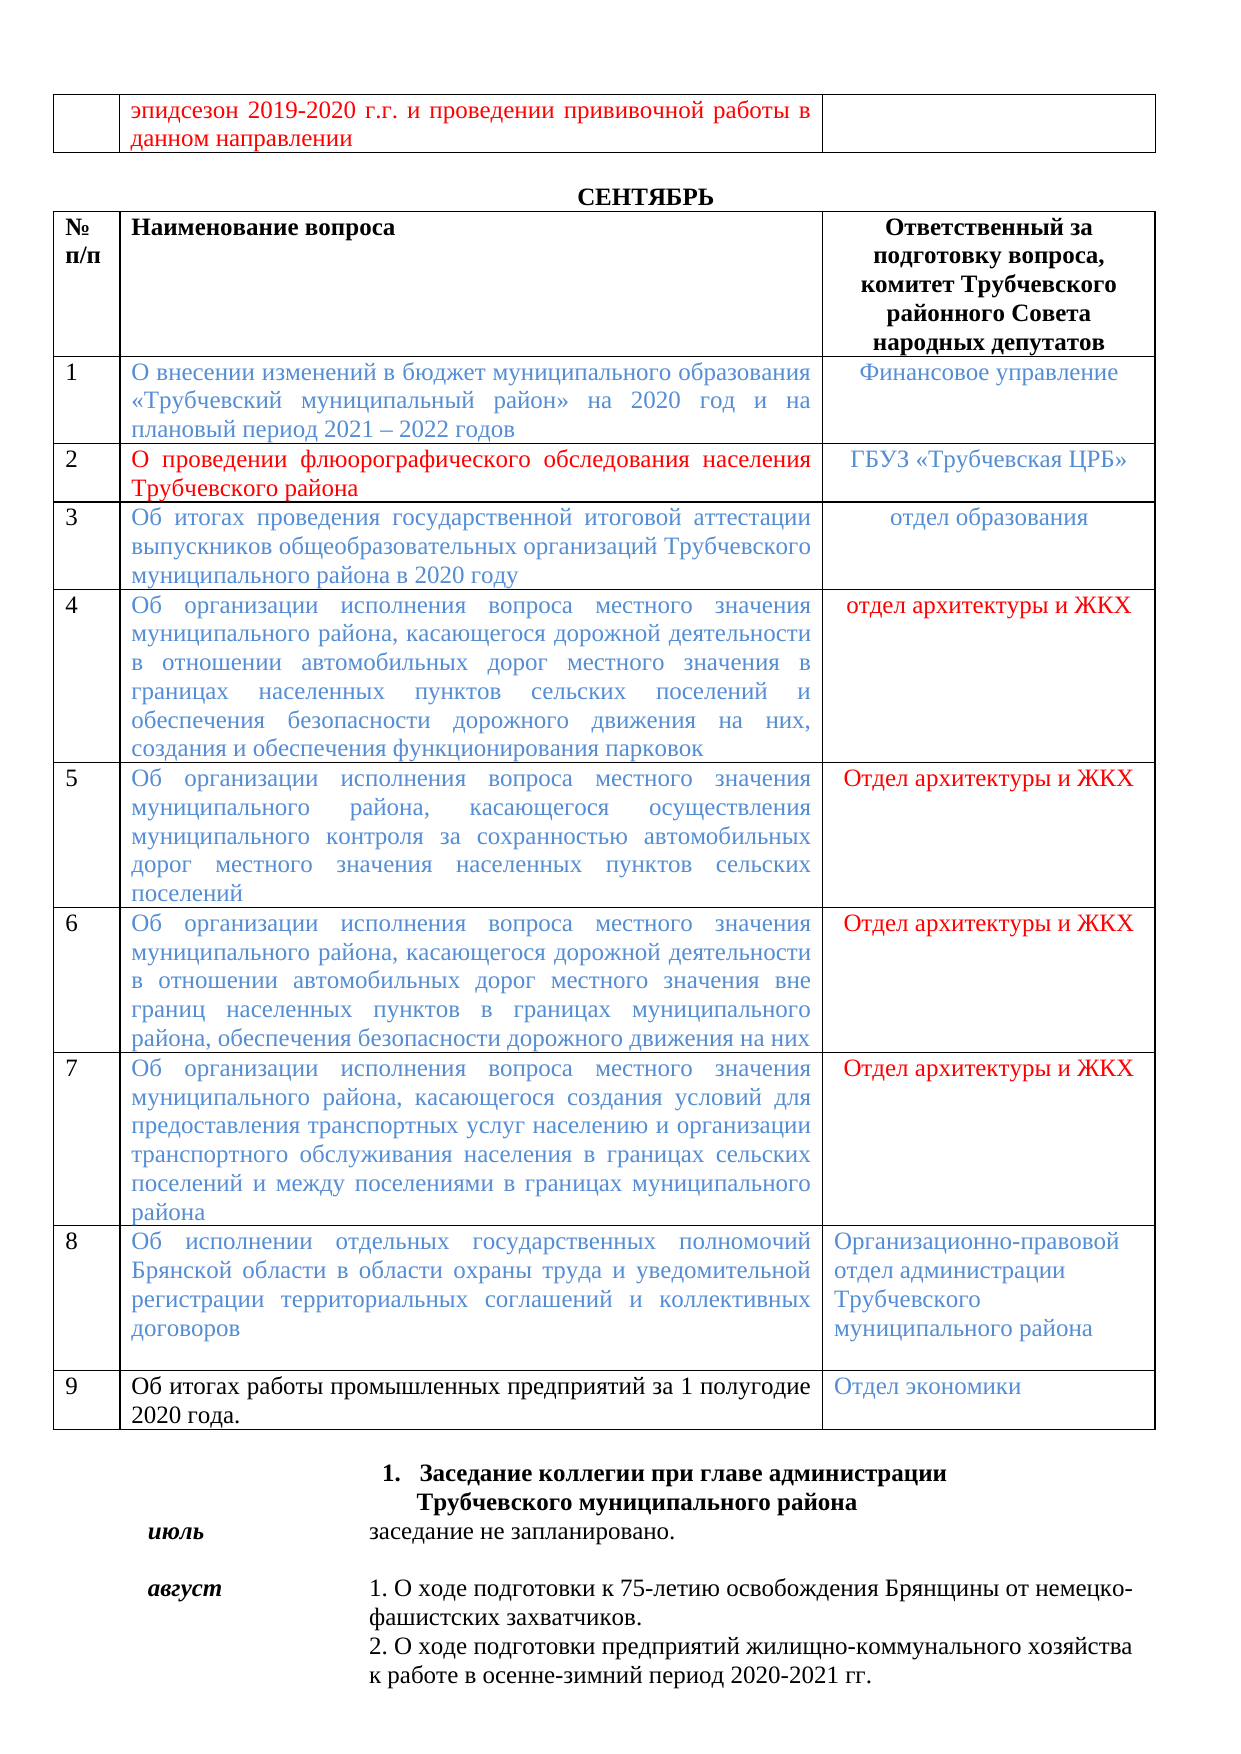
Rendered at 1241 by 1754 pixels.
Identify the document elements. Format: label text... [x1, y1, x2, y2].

table_cell 8 [54, 1226, 119, 1370]
table_cell Об организации исполнения вопроса местного значения муниципального района, касающегося создания условий для предоставления транспортных услуг населению и организации транспортного обслуживания населения в границах сельских поселений и между поселениями в границах муниципального района [121, 1053, 822, 1225]
table_cell Об итогах проведения государственной итоговой аттестации выпускников общеобразовательных организаций Трубчевского муниципального района в 2020 году [121, 503, 822, 589]
table_cell отдел образования [823, 503, 1154, 589]
table_cell 3 [54, 503, 119, 589]
table_header Ответственный за подготовку вопроса, комитет Трубчевского районного Совета народных депутатов [823, 212, 1154, 356]
table_cell О проведении флюорографического обследования населения Трубчевского района [121, 444, 822, 501]
table_cell Финансовое управление [823, 357, 1154, 443]
table_cell Отдел экономики [823, 1371, 1154, 1429]
text СЕНТЯБРЬ [148, 182, 1144, 211]
table_cell Отдел архитектуры и ЖКХ [823, 1053, 1154, 1225]
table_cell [120, 95, 822, 152]
table_cell 2 [54, 444, 119, 501]
table_cell Организационно-правовой отдел администрации Трубчевского муниципального района [823, 1226, 1154, 1370]
table_cell Отдел архитектуры и ЖКХ [823, 908, 1154, 1052]
table_cell отдел архитектуры и ЖКХ [823, 590, 1154, 762]
table_cell ГБУЗ «Трубчевская ЦРБ» [823, 444, 1154, 501]
text июль заседание не запланировано. [148, 1516, 1144, 1545]
table_cell Отдел архитектуры и ЖКХ [823, 763, 1154, 907]
table_header Наименование вопроса [121, 212, 822, 356]
table_cell Об организации исполнения вопроса местного значения муниципального района, касающегося дорожной деятельности в отношении автомобильных дорог местного значения вне границ населенных пунктов в границах муниципального района, обеспечения безопасности дорожного движения на них [121, 908, 822, 1052]
table_cell О внесении изменений в бюджет муниципального образования «Трубчевский муниципальный район» на 2020 год и на плановый период 2021 – 2022 годов [121, 357, 822, 443]
table_cell Об организации исполнения вопроса местного значения муниципального района, касающегося осуществления муниципального контроля за сохранностью автомобильных дорог местного значения населенных пунктов сельских поселений [121, 763, 822, 907]
table_cell Об организации исполнения вопроса местного значения муниципального района, касающегося дорожной деятельности в отношении автомобильных дорог местного значения в границах населенных пунктов сельских поселений и обеспечения безопасности дорожного движения на них, создания и обеспечения функционирования парковок [121, 590, 822, 762]
text Трубчевского муниципального района [223, 1487, 1144, 1516]
table_header № п/п [54, 212, 119, 356]
table_cell 6 [54, 908, 119, 1052]
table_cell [823, 95, 1155, 152]
table_cell 5 [54, 763, 119, 907]
text август 1. О ходе подготовки к 75-летию освобождения Брянщины от немецко- фашистских захватчиков. [148, 1573, 1144, 1631]
table_cell 4 [54, 590, 119, 762]
list Заседание коллегии при главе администрации [185, 1458, 1144, 1487]
table_cell 9 [54, 1371, 119, 1429]
table_cell Об итогах работы промышленных предприятий за 1 полугодие 2020 года. [121, 1371, 822, 1429]
table_cell 1 [54, 357, 119, 443]
table_cell [54, 95, 119, 152]
table_cell 7 [54, 1053, 119, 1225]
text 2. О ходе подготовки предприятий жилищно-коммунального хозяйства к работе в осенне-зимний период 2020-2021 гг. [148, 1631, 1144, 1688]
table_cell Об исполнении отдельных государственных полномочий Брянской области в области охраны труда и уведомительной регистрации территориальных соглашений и коллективных договоров [121, 1226, 822, 1370]
